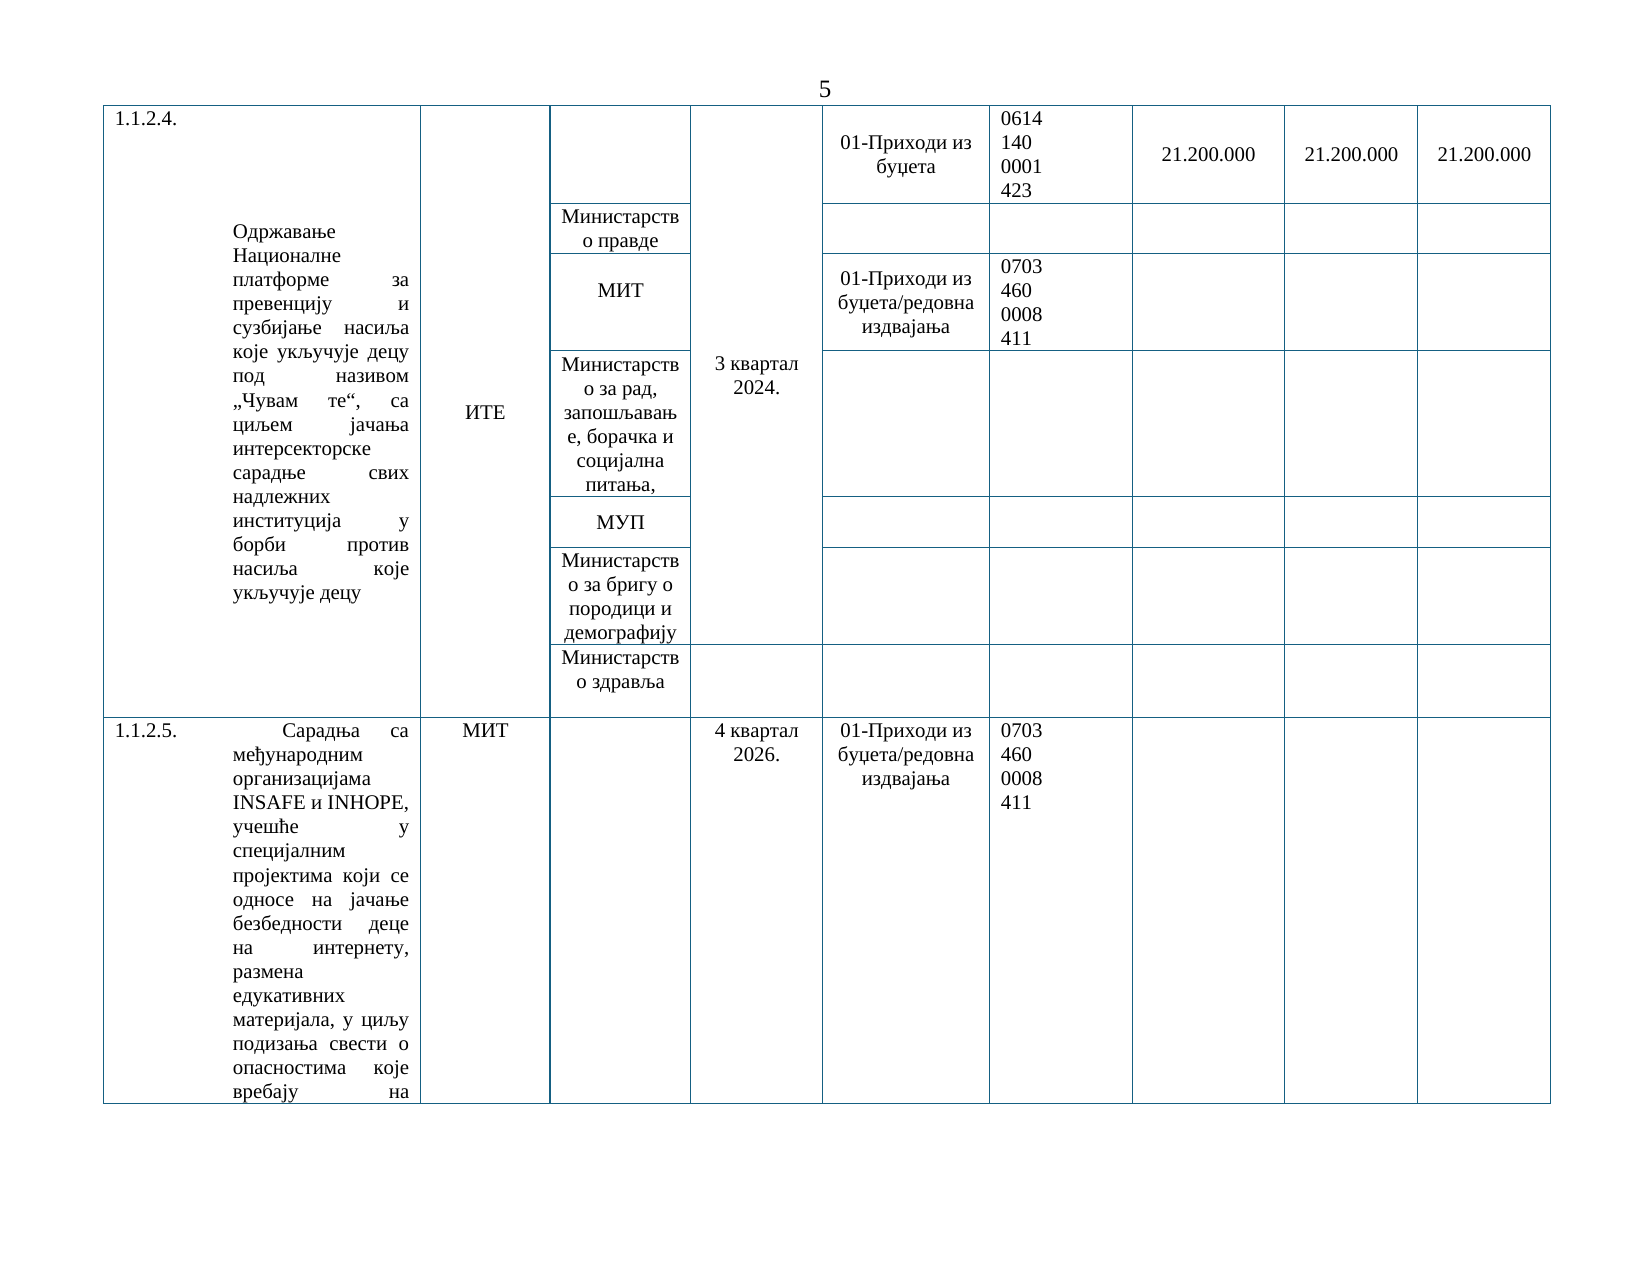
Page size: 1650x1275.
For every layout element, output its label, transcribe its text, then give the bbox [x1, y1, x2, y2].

table_cell [551, 106, 690, 202]
table_cell [823, 351, 989, 496]
table_cell 01-Приходи из буџета/редовна издвајања [823, 254, 989, 350]
table_cell [1285, 645, 1417, 717]
table_cell 3 квартал 2024. [691, 106, 822, 644]
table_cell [823, 718, 989, 1103]
table_cell [1418, 718, 1550, 1103]
table_cell 1.1.2.5. [104, 718, 221, 1103]
table_cell [823, 548, 989, 644]
table_cell 0703 460 0008 411 [990, 718, 1132, 1103]
table_cell [1418, 351, 1550, 496]
table_cell 21.200.000 [1285, 106, 1417, 202]
table_cell 21.200.000 [1133, 106, 1284, 202]
table_cell МИТ [551, 254, 690, 350]
table_cell [823, 497, 989, 547]
table_cell [1133, 645, 1284, 717]
table_cell 01-Приходи из буџета [823, 106, 989, 202]
table_cell [1418, 204, 1550, 253]
table_cell [1418, 645, 1550, 717]
table_cell [1133, 497, 1284, 547]
table_cell [1133, 351, 1284, 496]
table_cell МИТ [421, 718, 549, 1103]
table_cell [1285, 497, 1417, 547]
table_cell [1285, 718, 1417, 1103]
table_cell [1418, 548, 1550, 644]
table_cell [1285, 204, 1417, 253]
table_cell Министарство здравља [551, 645, 690, 717]
table_cell МУП [551, 497, 690, 547]
table_cell [823, 645, 989, 717]
table_cell [1133, 548, 1284, 644]
table_cell [990, 351, 1132, 496]
table_cell [551, 718, 690, 1103]
table_cell [1285, 254, 1417, 350]
table_cell Одржавање Националне платформе за превенцију и сузбијање насиља које укључује децу под називом „Чувам те“, са циљем јачања интерсекторске сарадње свих надлежних институција у борби против насиља које укључује децу [221, 106, 420, 717]
table_cell [1133, 204, 1284, 253]
table_cell [990, 645, 1132, 717]
table_cell 0703 460 0008 411 [990, 254, 1132, 350]
table_cell Министарство за рад, запошљавање, борачка и социјална питања, [551, 351, 690, 496]
table_cell [1285, 351, 1417, 496]
table_cell 4 квартал 2026. [691, 718, 822, 1103]
table_cell [1133, 718, 1284, 1103]
table_cell [990, 497, 1132, 547]
table_cell [1418, 497, 1550, 547]
table_cell 21.200.000 [1418, 106, 1550, 202]
table_cell [1133, 254, 1284, 350]
table_cell Министарство за бригу о породици и демографију [551, 548, 690, 644]
table_cell [823, 204, 989, 253]
table_cell [1285, 548, 1417, 644]
table_cell 1.1.2.4. [104, 106, 221, 717]
table_cell [1418, 254, 1550, 350]
table_cell 0614 140 0001 423 [990, 106, 1132, 202]
table_cell ИТЕ [421, 106, 549, 717]
table_cell [990, 548, 1132, 644]
table_cell [691, 645, 822, 717]
table_cell Министарство правде [551, 204, 690, 253]
table_cell [990, 204, 1132, 253]
